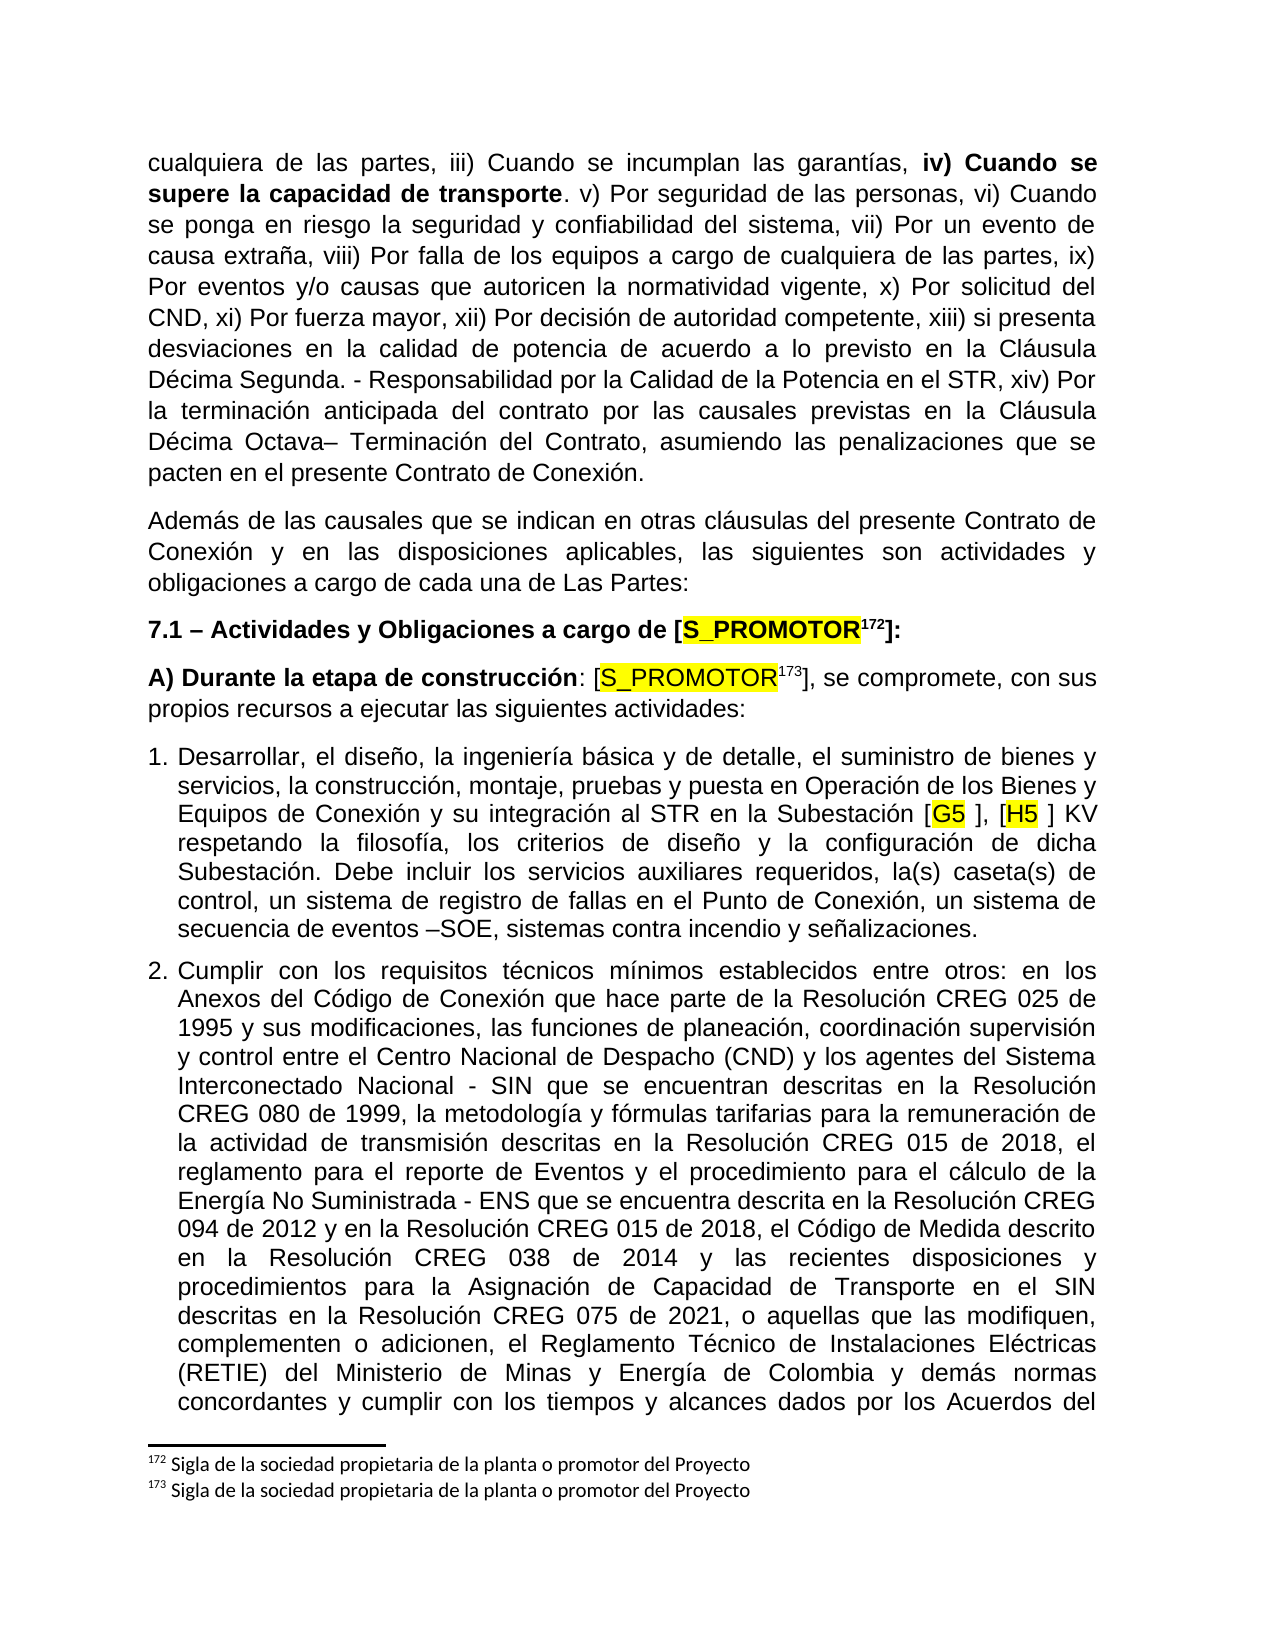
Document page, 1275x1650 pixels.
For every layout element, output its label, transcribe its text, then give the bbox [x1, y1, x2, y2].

text 7.1 – Actividades y Obligaciones a cargo de [S_PROMOTOR]: [861, 616, 1098, 644]
text 7.1 – Actividades y Obligaciones a cargo de [S_PROMOTOR]: [148, 616, 683, 644]
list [148, 956, 1098, 1416]
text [148, 148, 1098, 487]
list Desarrollar, el diseño, la ingeniería básica y de detalle, el suministro de bienes y servicios, la construcción, montaje, pruebas y puesta en Operación de los Bienes y Equipos de Conexión y su integración al STR en la Subestación [G5 ], [H5 ] KV respetando la filosofía, los criterios de diseño y la configuración de dicha Subestación. Debe incluir los servicios auxiliares requeridos, la(s) caseta(s) de control, un sistema de registro de fallas en el Punto de Conexión, un sistema de secuencia de eventos –SOE, sistemas contra incendio y señalizaciones. [148, 742, 1098, 943]
text Además de las causales que se indican en otras cláusulas del presente Contrato de Conexión y en las disposiciones aplicables, las siguientes son actividades y obligaciones a cargo de cada una de Las Partes: [148, 506, 1098, 597]
text A) Durante la etapa de construcción: [S_PROMOTOR], se compromete, con sus propios recursos a ejecutar las siguientes actividades: [148, 663, 1098, 723]
